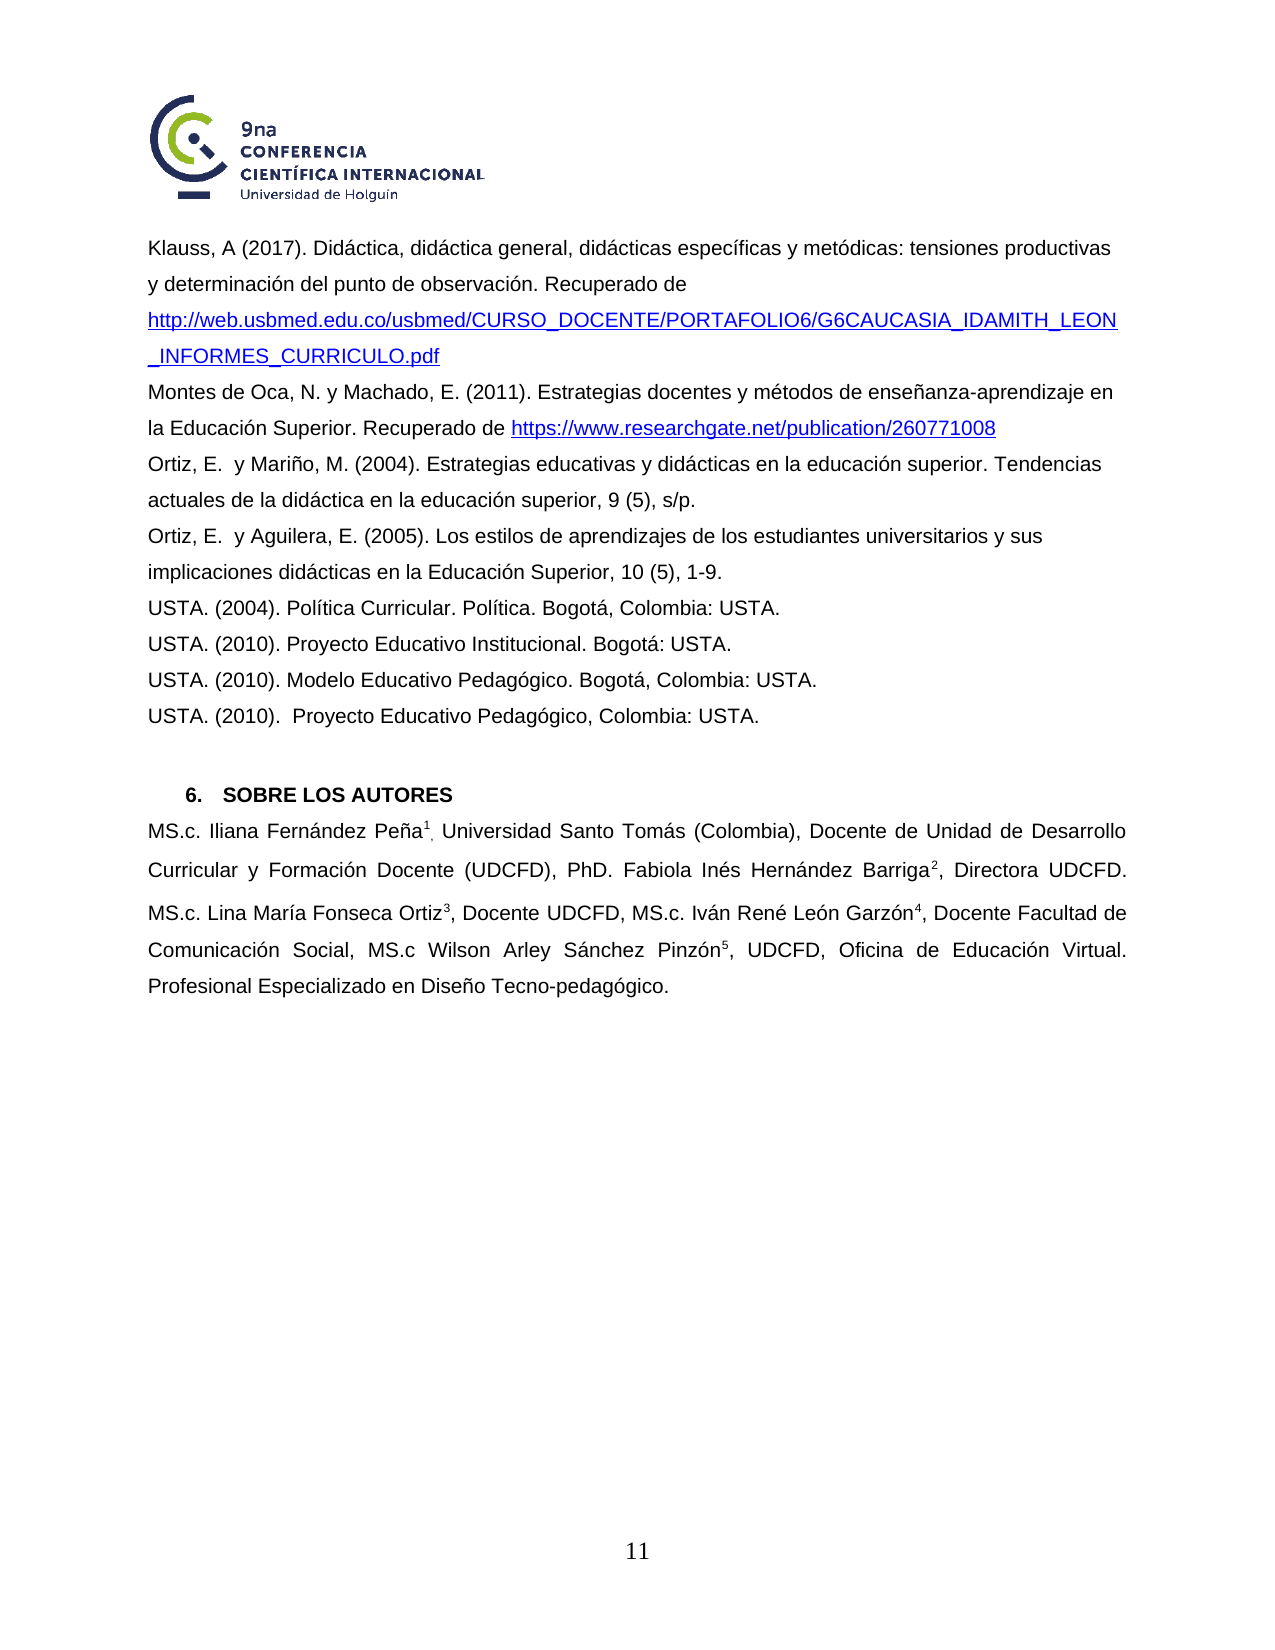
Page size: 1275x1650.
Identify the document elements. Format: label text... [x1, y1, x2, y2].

picture [144, 86, 486, 206]
list USTA. (2010). Modelo Educativo Pedagógico. Bogotá, Colombia: USTA. [148, 667, 1127, 691]
text Klauss, A (2017). Didáctica, didáctica general, didácticas específicas y metódicas: tensiones productivas y determinación del punto de observación. Recuperado de http://web.usbmed.edu.co/usbmed/CURSO_DOCENTE/PORTAFOLIO6/G6CAUCASIA_IDAMITH_LEON_INFORMES_CURRICULO.pdf [148, 236, 1127, 368]
list USTA. (2010). Proyecto Educativo Pedagógico, Colombia: USTA. [148, 703, 1127, 727]
text USTA. (2004). Política Curricular. Política. Bogotá, Colombia: USTA. [148, 596, 1127, 619]
text MS.c. Iliana Fernández Peña1, Universidad Santo Tomás (Colombia), Docente de Unidad de Desarrollo Curricular y Formación Docente (UDCFD), PhD. Fabiola Inés Hernández Barriga2, Directora UDCFD. MS.c. Lina María Fonseca Ortiz3, Docente UDCFD, MS.c. Iván René León Garzón4, Docente Facultad de Comunicación Social, MS.c Wilson Arley Sánchez Pinzón5, UDCFD, Oficina de Educación Virtual. Profesional Especializado en Diseño Tecno-pedagógico. [148, 818, 1127, 998]
list Ortiz, E. y Mariño, M. (2004). Estrategias educativas y didácticas en la educación superior. Tendencias actuales de la didáctica en la educación superior, 9 (5), s/p. [148, 452, 1127, 512]
list Ortiz, E. y Aguilera, E. (2005). Los estilos de aprendizajes de los estudiantes universitarios y sus implicaciones didácticas en la Educación Superior, 10 (5), 1-9. [148, 524, 1127, 584]
list Montes de Oca, N. y Machado, E. (2011). Estrategias docentes y métodos de enseñanza-aprendizaje en la Educación Superior. Recuperado de https://www.researchgate.net/publication/260771008 [148, 380, 1127, 440]
list USTA. (2010). Proyecto Educativo Institucional. Bogotá: USTA. [148, 632, 1127, 656]
list sobre los autores [185, 782, 1127, 806]
